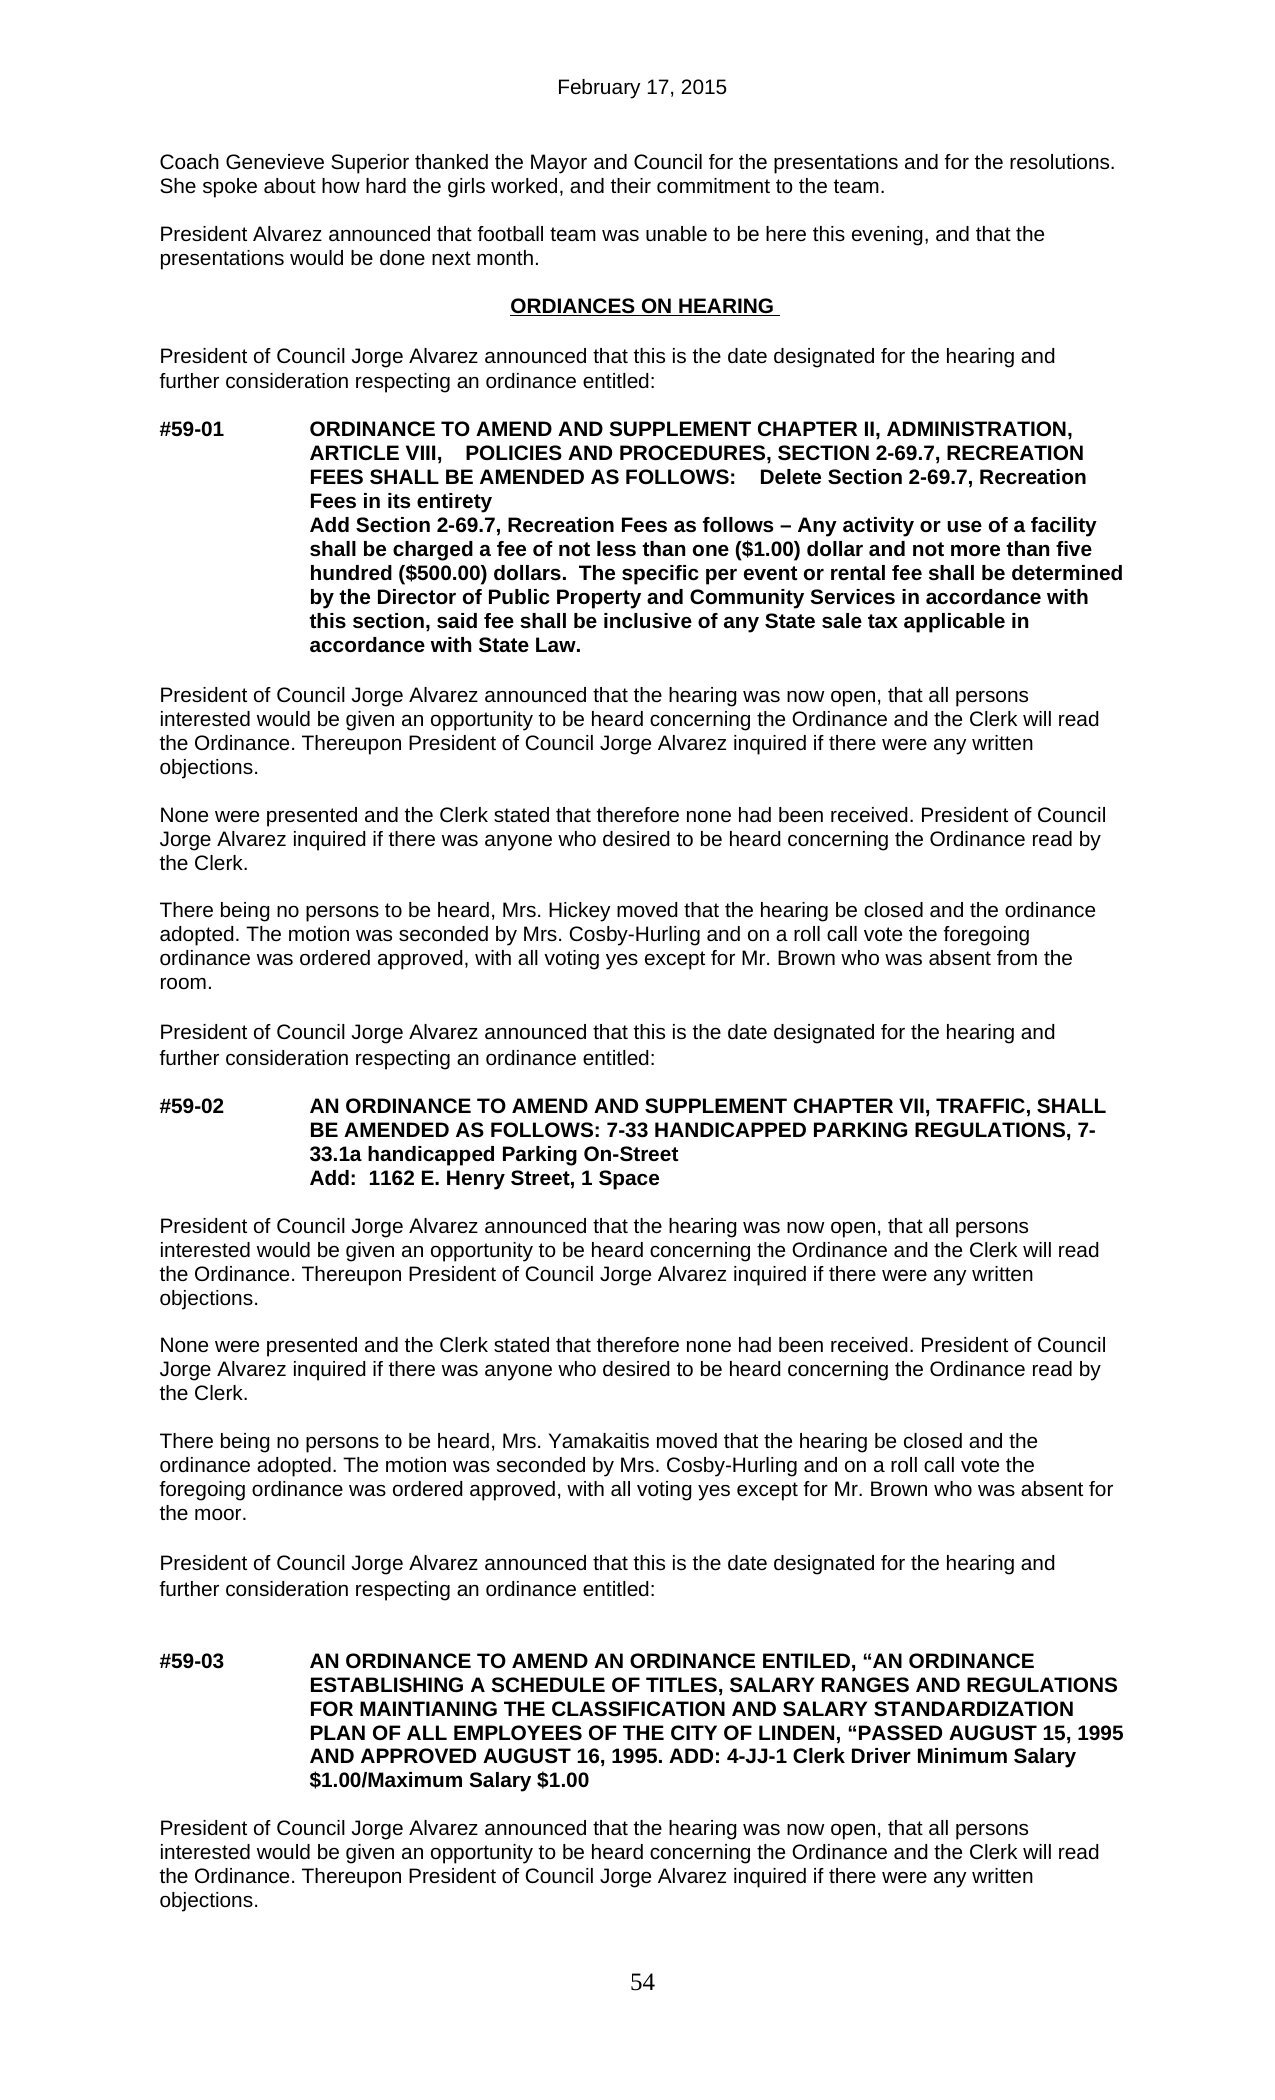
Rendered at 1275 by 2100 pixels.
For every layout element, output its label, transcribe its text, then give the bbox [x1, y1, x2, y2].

text ORDIANCES ON HEARING [159, 294, 1125, 318]
text further consideration respecting an ordinance entitled: [159, 1046, 1125, 1070]
text There being no persons to be heard, Mrs. Yamakaitis moved that the hearing be closed and the ordinance adopted. The motion was seconded by Mrs. Cosby-Hurling and on a roll call vote the foregoing ordinance was ordered approved, with all voting yes except for Mr. Brown who was absent for the moor. [159, 1429, 1125, 1525]
text None were presented and the Clerk stated that therefore none had been received. President of Council Jorge Alvarez inquired if there was anyone who desired to be heard concerning the Ordinance read by the Clerk. [159, 802, 1125, 874]
text President of Council Jorge Alvarez announced that this is the date designated for the hearing and [159, 343, 1125, 367]
text President of Council Jorge Alvarez announced that this is the date designated for the hearing and [159, 1020, 1125, 1044]
text Add Section 2-69.7, Recreation Fees as follows – Any activity or use of a facility shall be charged a fee of not less than one ($1.00) dollar and not more than five hundred ($500.00) dollars. The specific per event or rental fee shall be determined by the Director of Public Property and Community Services in accordance with this section, said fee shall be inclusive of any State sale tax applicable in accordance with State Law. [309, 513, 1125, 657]
text #59-02 AN ORDINANCE TO AMEND AND SUPPLEMENT CHAPTER VII, TRAFFIC, SHALL BE AMENDED AS FOLLOWS: 7-33 HANDICAPPED PARKING REGULATIONS, 7-33.1a handicapped Parking On-Street [159, 1094, 1125, 1166]
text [159, 150, 1125, 198]
text further consideration respecting an ordinance entitled: [159, 369, 1125, 393]
text President of Council Jorge Alvarez announced that this is the date designated for the hearing and [159, 1551, 1125, 1575]
text further consideration respecting an ordinance entitled: [159, 1577, 1125, 1601]
text There being no persons to be heard, Mrs. Hickey moved that the hearing be closed and the ordinance adopted. The motion was seconded by Mrs. Cosby-Hurling and on a roll call vote the foregoing ordinance was ordered approved, with all voting yes except for Mr. Brown who was absent from the room. [159, 898, 1125, 994]
text None were presented and the Clerk stated that therefore none had been received. President of Council Jorge Alvarez inquired if there was anyone who desired to be heard concerning the Ordinance read by the Clerk. [159, 1333, 1125, 1405]
text President Alvarez announced that football team was unable to be here this evening, and that the presentations would be done next month. [159, 222, 1125, 270]
list Add: 1162 E. Henry Street, 1 Space [234, 1166, 1125, 1189]
text #59-03 AN ORDINANCE TO AMEND AN ORDINANCE ENTILED, “AN ORDINANCE ESTABLISHING A SCHEDULE OF TITLES, SALARY RANGES AND REGULATIONS FOR MAINTIANING THE CLASSIFICATION AND SALARY STANDARDIZATION PLAN OF ALL EMPLOYEES OF THE CITY OF LINDEN, “PASSED AUGUST 15, 1995 AND APPROVED AUGUST 16, 1995. ADD: 4-JJ-1 Clerk Driver Minimum Salary $1.00/Maximum Salary $1.00 [159, 1648, 1125, 1792]
text #59-01 ORDINANCE TO AMEND AND SUPPLEMENT CHAPTER II, ADMINISTRATION, ARTICLE VIII, POLICIES AND PROCEDURES, SECTION 2-69.7, RECREATION FEES SHALL BE AMENDED AS FOLLOWS: Delete Section 2-69.7, Recreation Fees in its entirety [159, 417, 1125, 513]
